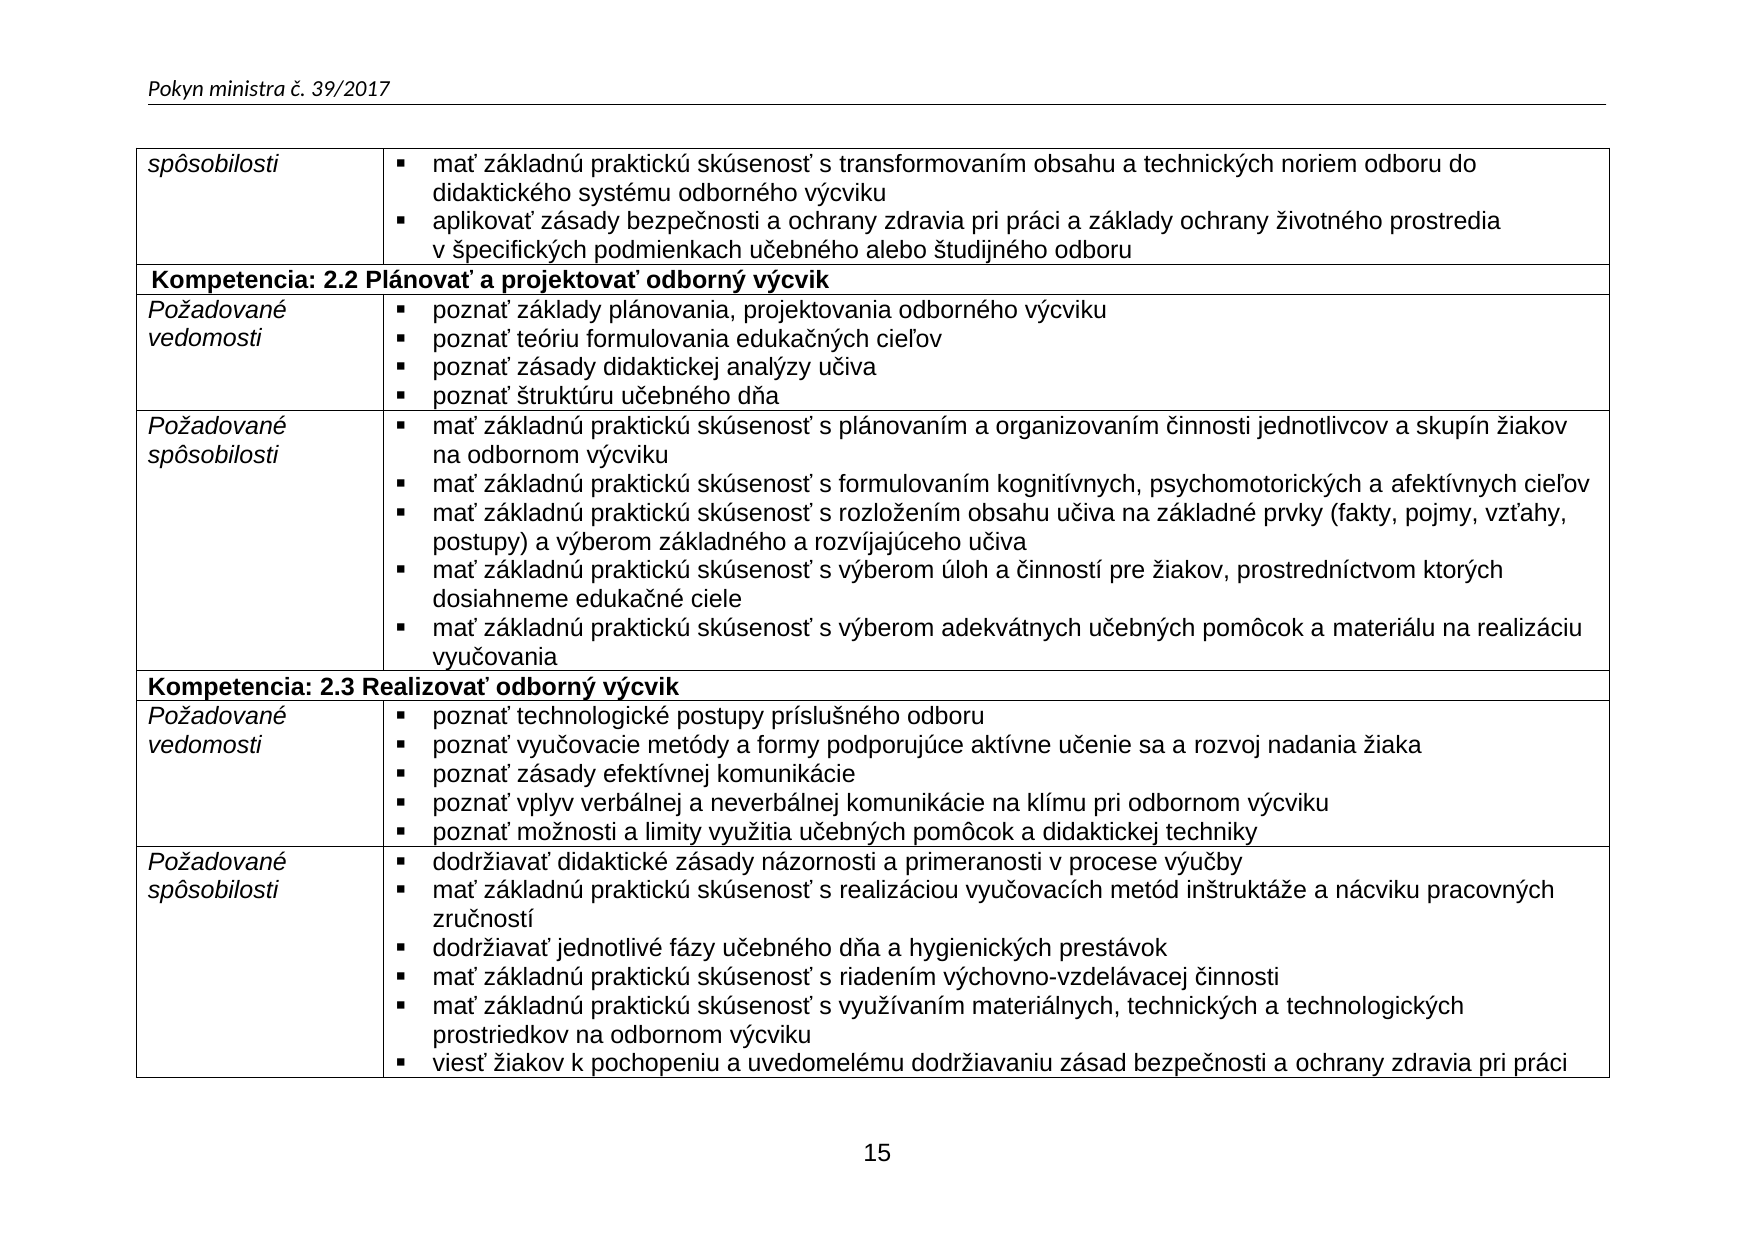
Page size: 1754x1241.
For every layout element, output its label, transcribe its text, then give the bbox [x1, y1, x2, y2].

table_cell Kompetencia: 2.2 Plánovať a projektovať odborný výcvik [137, 265, 1609, 294]
table_cell mať základnú praktickú skúsenosť s plánovaním a organizovaním činnosti jednotlivcov a skupín žiakov na odbornom výcviku mať základnú praktickú skúsenosť s formulovaním kognitívnych, psychomotorických a afektívnych cieľov mať základnú praktickú skúsenosť s rozložením obsahu učiva na základné prvky (fakty, pojmy, vzťahy, postupy) a výberom základného a rozvíjajúceho učiva mať základnú praktickú skúsenosť s výberom úloh a činností pre žiakov, prostredníctvom ktorých dosiahneme edukačné ciele mať základnú praktickú skúsenosť s výberom adekvátnych učebných pomôcok a materiálu na realizáciu vyučovania [384, 411, 1609, 670]
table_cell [137, 149, 383, 264]
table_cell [384, 847, 1609, 1077]
table_cell Požadované spôsobilosti [137, 411, 383, 670]
table_cell poznať základy plánovania, projektovania odborného výcviku poznať teóriu formulovania edukačných cieľov poznať zásady didaktickej analýzy učiva poznať štruktúru učebného dňa [384, 295, 1609, 410]
table_cell Požadované vedomosti [137, 295, 383, 410]
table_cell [137, 847, 383, 1077]
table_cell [384, 149, 1609, 264]
table_cell Požadované vedomosti [137, 701, 383, 846]
table_cell Kompetencia: 2.3 Realizovať odborný výcvik [137, 671, 1609, 700]
table_cell poznať technologické postupy príslušného odboru poznať vyučovacie metódy a formy podporujúce aktívne učenie sa a rozvoj nadania žiaka poznať zásady efektívnej komunikácie poznať vplyv verbálnej a neverbálnej komunikácie na klímu pri odbornom výcviku poznať možnosti a limity využitia učebných pomôcok a didaktickej techniky [384, 701, 1609, 846]
